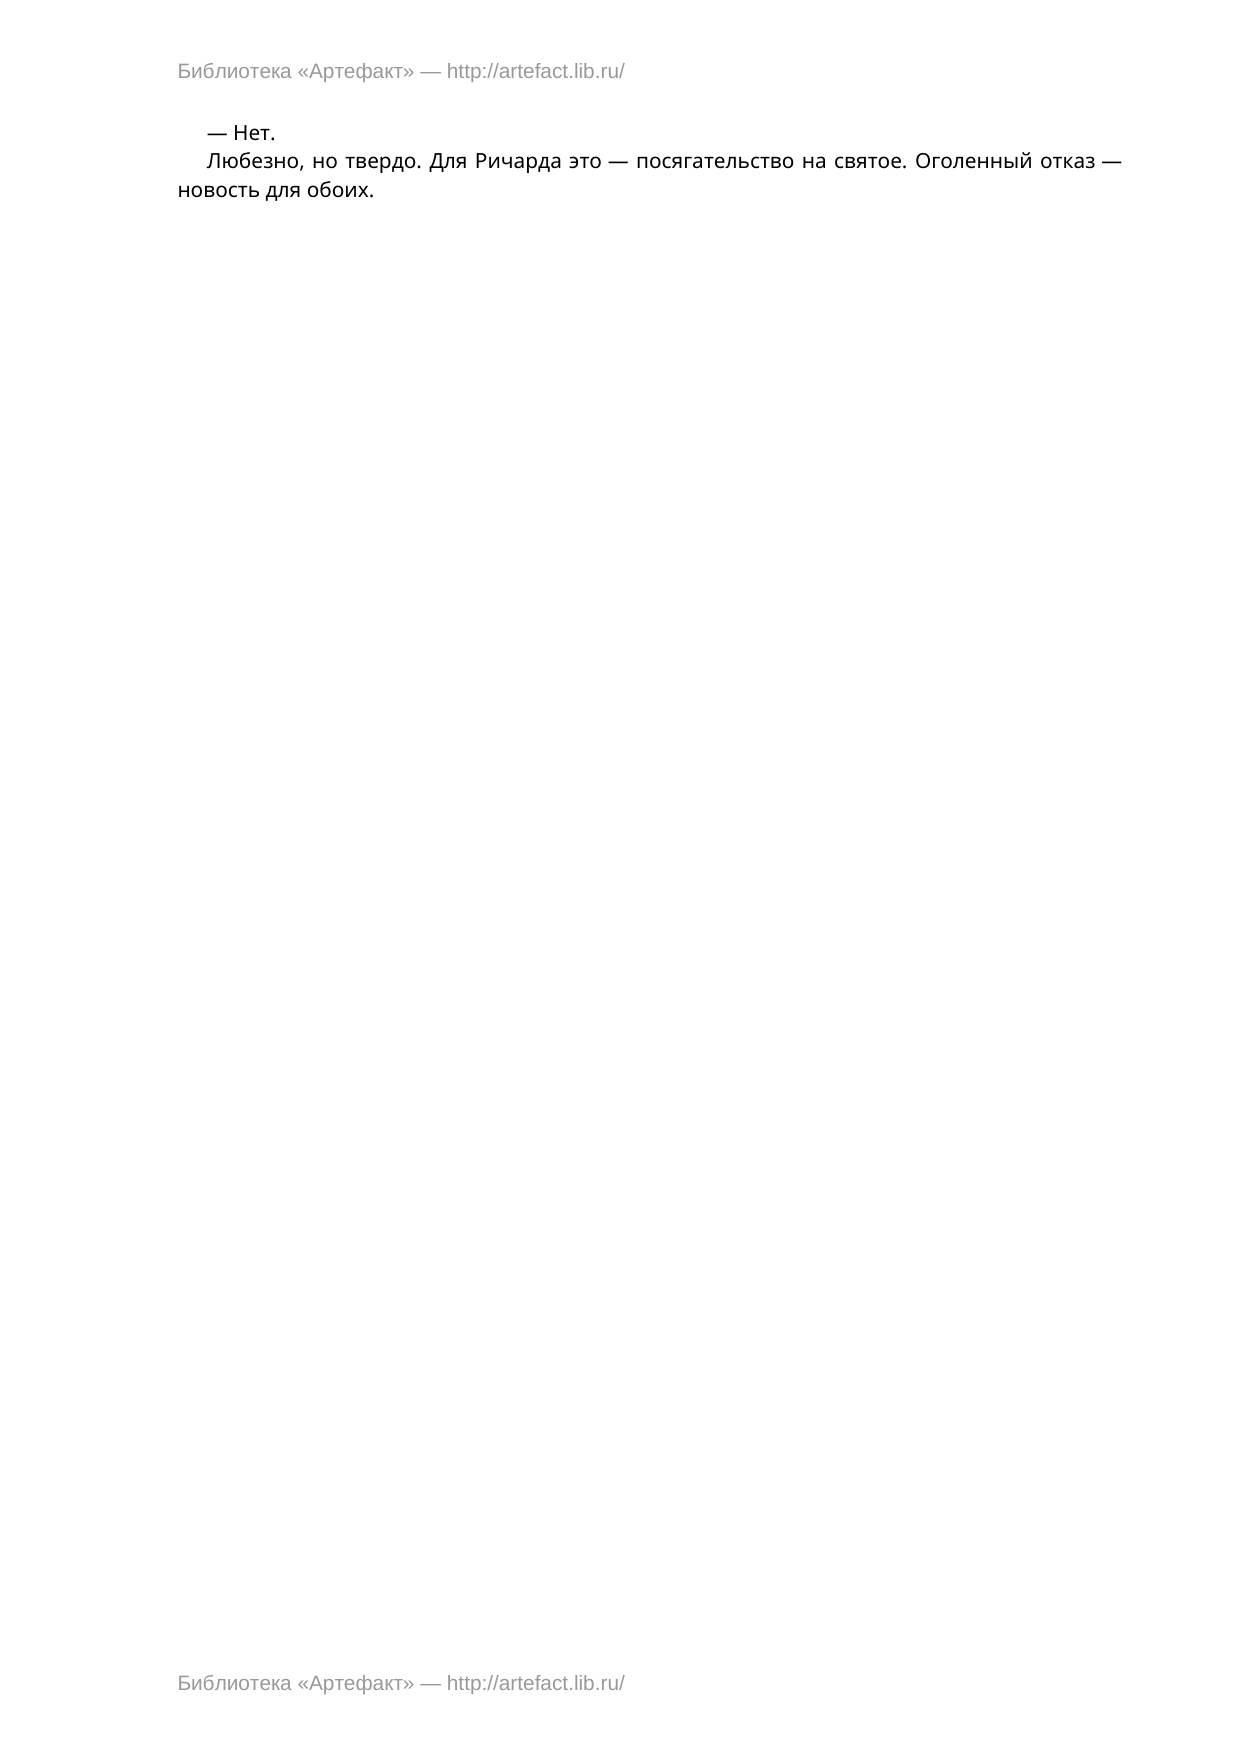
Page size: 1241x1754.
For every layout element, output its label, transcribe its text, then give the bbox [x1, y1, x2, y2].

text Любезно, но твердо. Для Ричарда это — посягательство на святое. Оголенный отказ — новость для обоих. [177, 147, 1122, 203]
text — Нет. [177, 118, 1122, 147]
